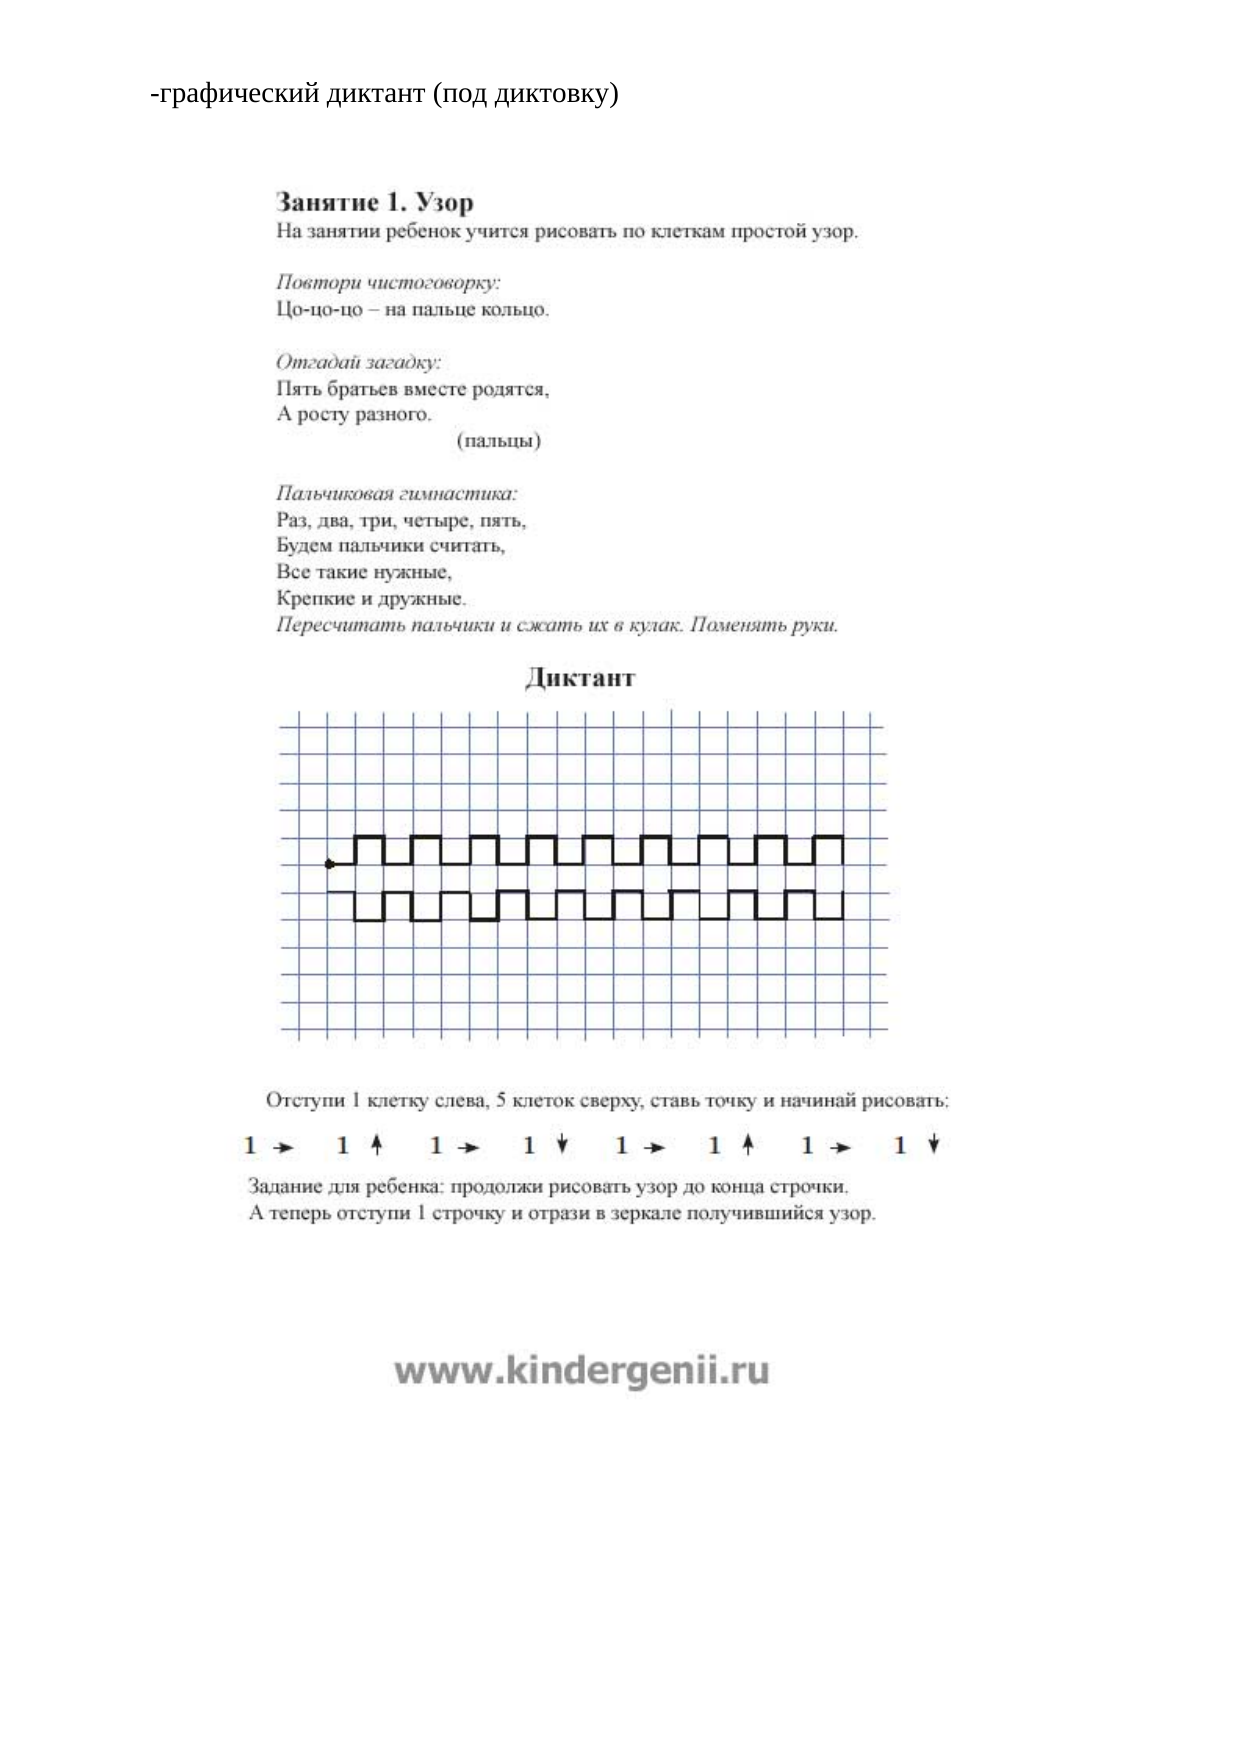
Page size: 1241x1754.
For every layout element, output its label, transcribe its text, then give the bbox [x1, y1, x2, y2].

list -графический диктант (под диктовку) [150, 75, 1165, 108]
picture [150, 111, 1037, 1440]
